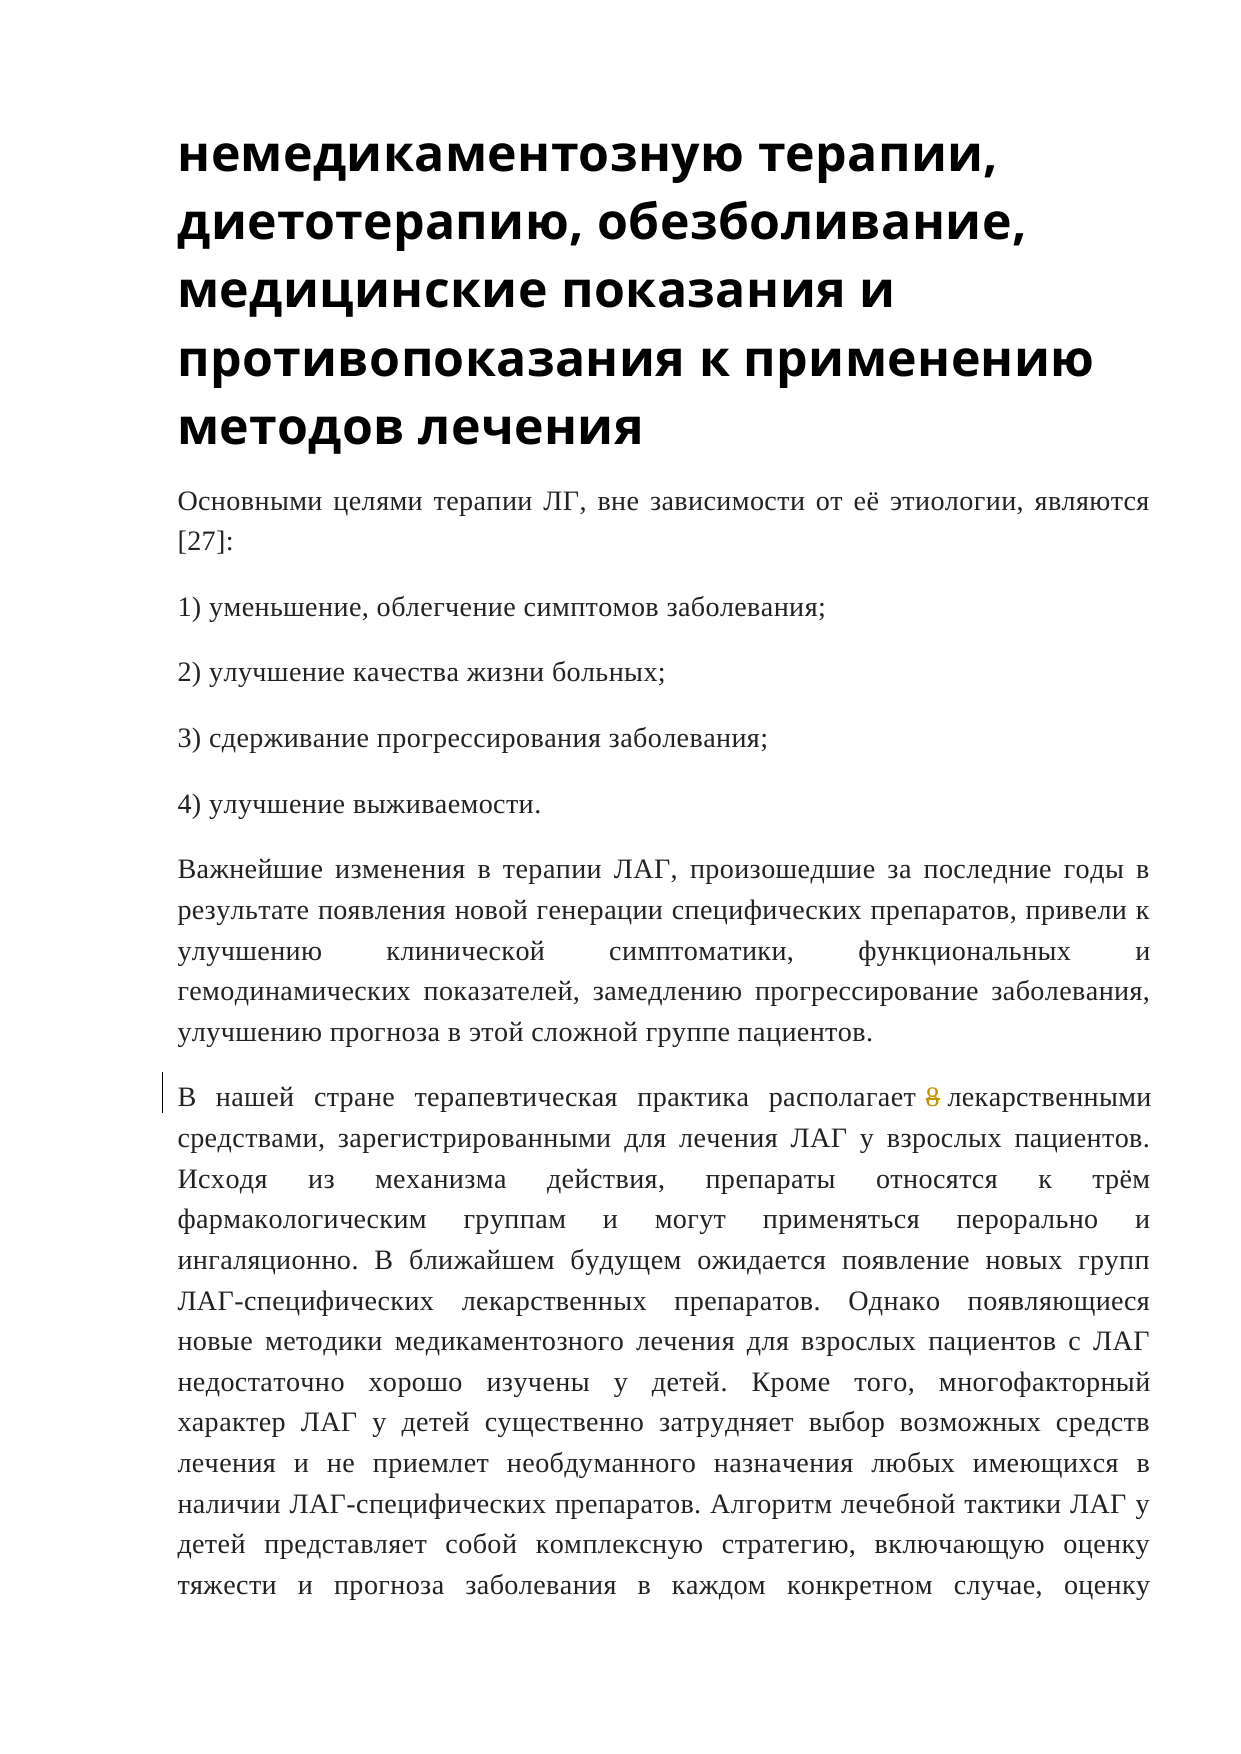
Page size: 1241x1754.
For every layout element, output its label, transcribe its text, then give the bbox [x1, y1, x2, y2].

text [177, 118, 1152, 459]
text 2) улучшение качества жизни больных; [177, 647, 1152, 688]
text 3) сдерживание прогрессирования заболевания; [177, 713, 1152, 753]
text Основными целями терапии ЛГ, вне зависимости от её этиологии, являются [27]: [177, 475, 1152, 557]
text Важнейшие изменения в терапии ЛАГ, произошедшие за последние годы в результате появления новой генерации специфических препаратов, привели к улучшению клинической симптоматики, функциональных и гемодинамических показателей, замедлению прогрессирование заболевания, улучшению прогноза в этой сложной группе пациентов. [177, 844, 1152, 1047]
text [177, 1072, 1152, 1600]
text 1) уменьшение, облегчение симптомов заболевания; [177, 582, 1152, 622]
text 4) улучшение выживаемости. [177, 778, 1152, 819]
